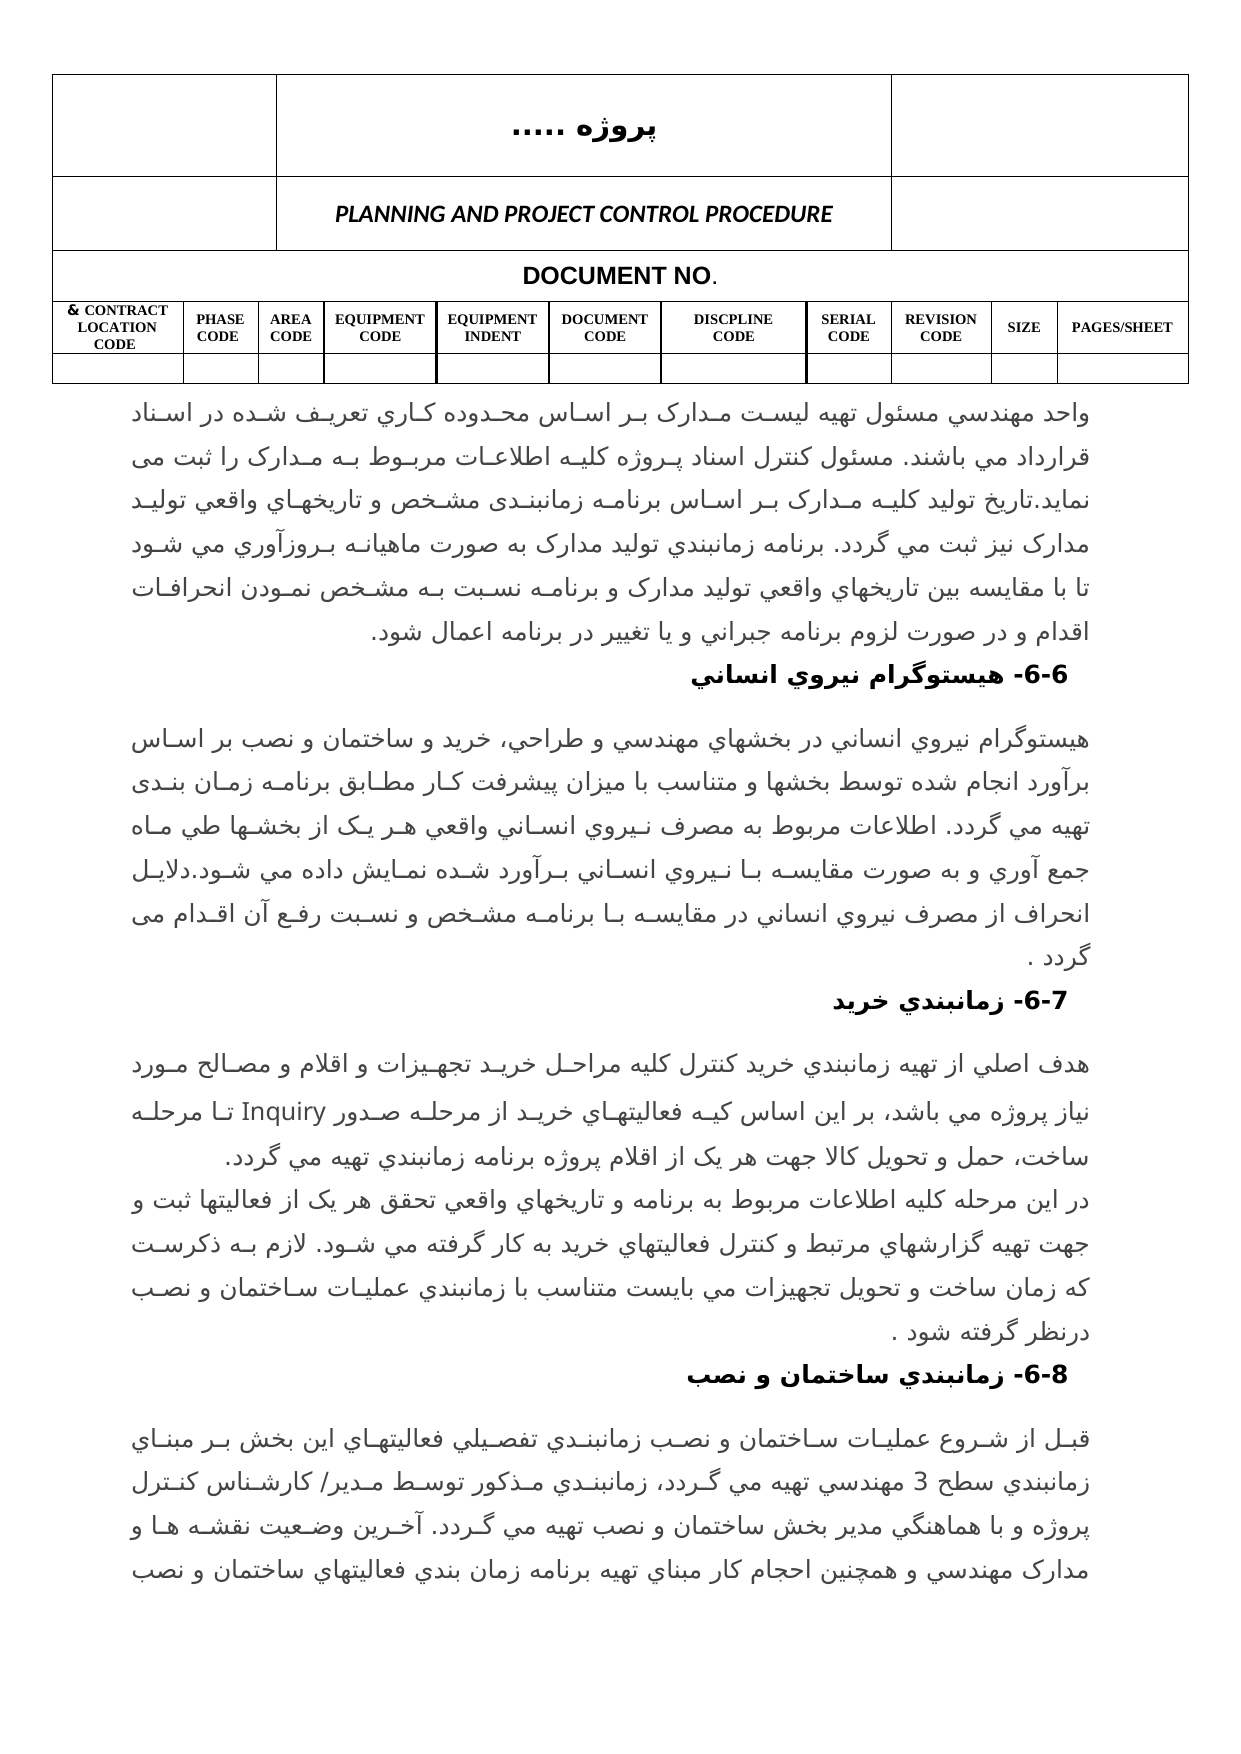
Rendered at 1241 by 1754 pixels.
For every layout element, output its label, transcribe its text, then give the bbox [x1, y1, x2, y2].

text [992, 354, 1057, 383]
text 6-6- هيستوگرام نيروي انساني [131, 661, 1069, 690]
text هيستوگرام نيروي انساني در بخشهاي مهندسي و طراحي، خريد و ساختمان و نصب بر اساس برآورد انجام شده توسط بخشها و متناسب با ميزان پيشرفت کار مطابق برنامه زمان بندی تهيه مي گردد. اطلاعات مربوط به مصرف نيروي انساني واقعي هر يک از بخشها طي ماه جمع آوري و به صورت مقايسه با نيروي انساني برآورد شده نمايش داده مي شود.دلایل انحراف از مصرف نيروي انساني در مقايسه با برنامه مشخص و نسبت رفع آن اقدام می گردد . [131, 724, 1090, 972]
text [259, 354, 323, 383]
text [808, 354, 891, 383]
text واحد مهندسي مسئول تهيه ليست مدارک بر اساس محدوده کاري تعريف شده در اسناد قرارداد مي باشند. مسئول کنترل اسناد پروژه کليه اطلاعات مربوط به مدارک را ثبت می نمايد.تاريخ توليد کليه مدارک بر اساس برنامه زمانبندی مشخص و تاريخهاي واقعي توليد مدارک نيز ثبت مي گردد. برنامه زمانبندي توليد مدارک به صورت ماهيانه بروزآوري مي شود تا با مقايسه بين تاريخهاي واقعي توليد مدارک و برنامه نسبت به مشخص نمودن انحرافات اقدام و در صورت لزوم برنامه جبراني و يا تغيير در برنامه اعمال شود. [131, 384, 1090, 646]
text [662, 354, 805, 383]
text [131, 1424, 1090, 1584]
text 6-7- زمانبندي خريد [131, 986, 1069, 1015]
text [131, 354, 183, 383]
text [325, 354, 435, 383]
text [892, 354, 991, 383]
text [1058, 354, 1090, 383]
text در اين مرحله کليه اطلاعات مربوط به برنامه و تاريخهاي واقعي تحقق هر يک از فعاليتها ثبت و جهت تهيه گزارشهاي مرتبط و کنترل فعاليتهاي خريد به کار گرفته مي شود. لازم به ذکرست که زمان ساخت و تحويل تجهيزات مي بايست متناسب با زمانبندي عمليات ساختمان و نصب درنظر گرفته شود . [131, 1186, 1090, 1346]
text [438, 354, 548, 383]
text هدف اصلي از تهيه زمانبندي خريد کنترل کليه مراحل خريد تجهيزات و اقلام و مصالح مورد نياز پروژه مي باشد، بر اين اساس کيه فعاليتهاي خريد از مرحله صدور Inquiry تا مرحله ساخت، حمل و تحويل کالا جهت هر يک از اقلام پروژه برنامه زمانبندي تهيه مي گردد. [131, 1049, 1090, 1171]
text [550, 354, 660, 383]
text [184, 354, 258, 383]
text 6-8- زمانبندي ساختمان و نصب [131, 1361, 1069, 1390]
